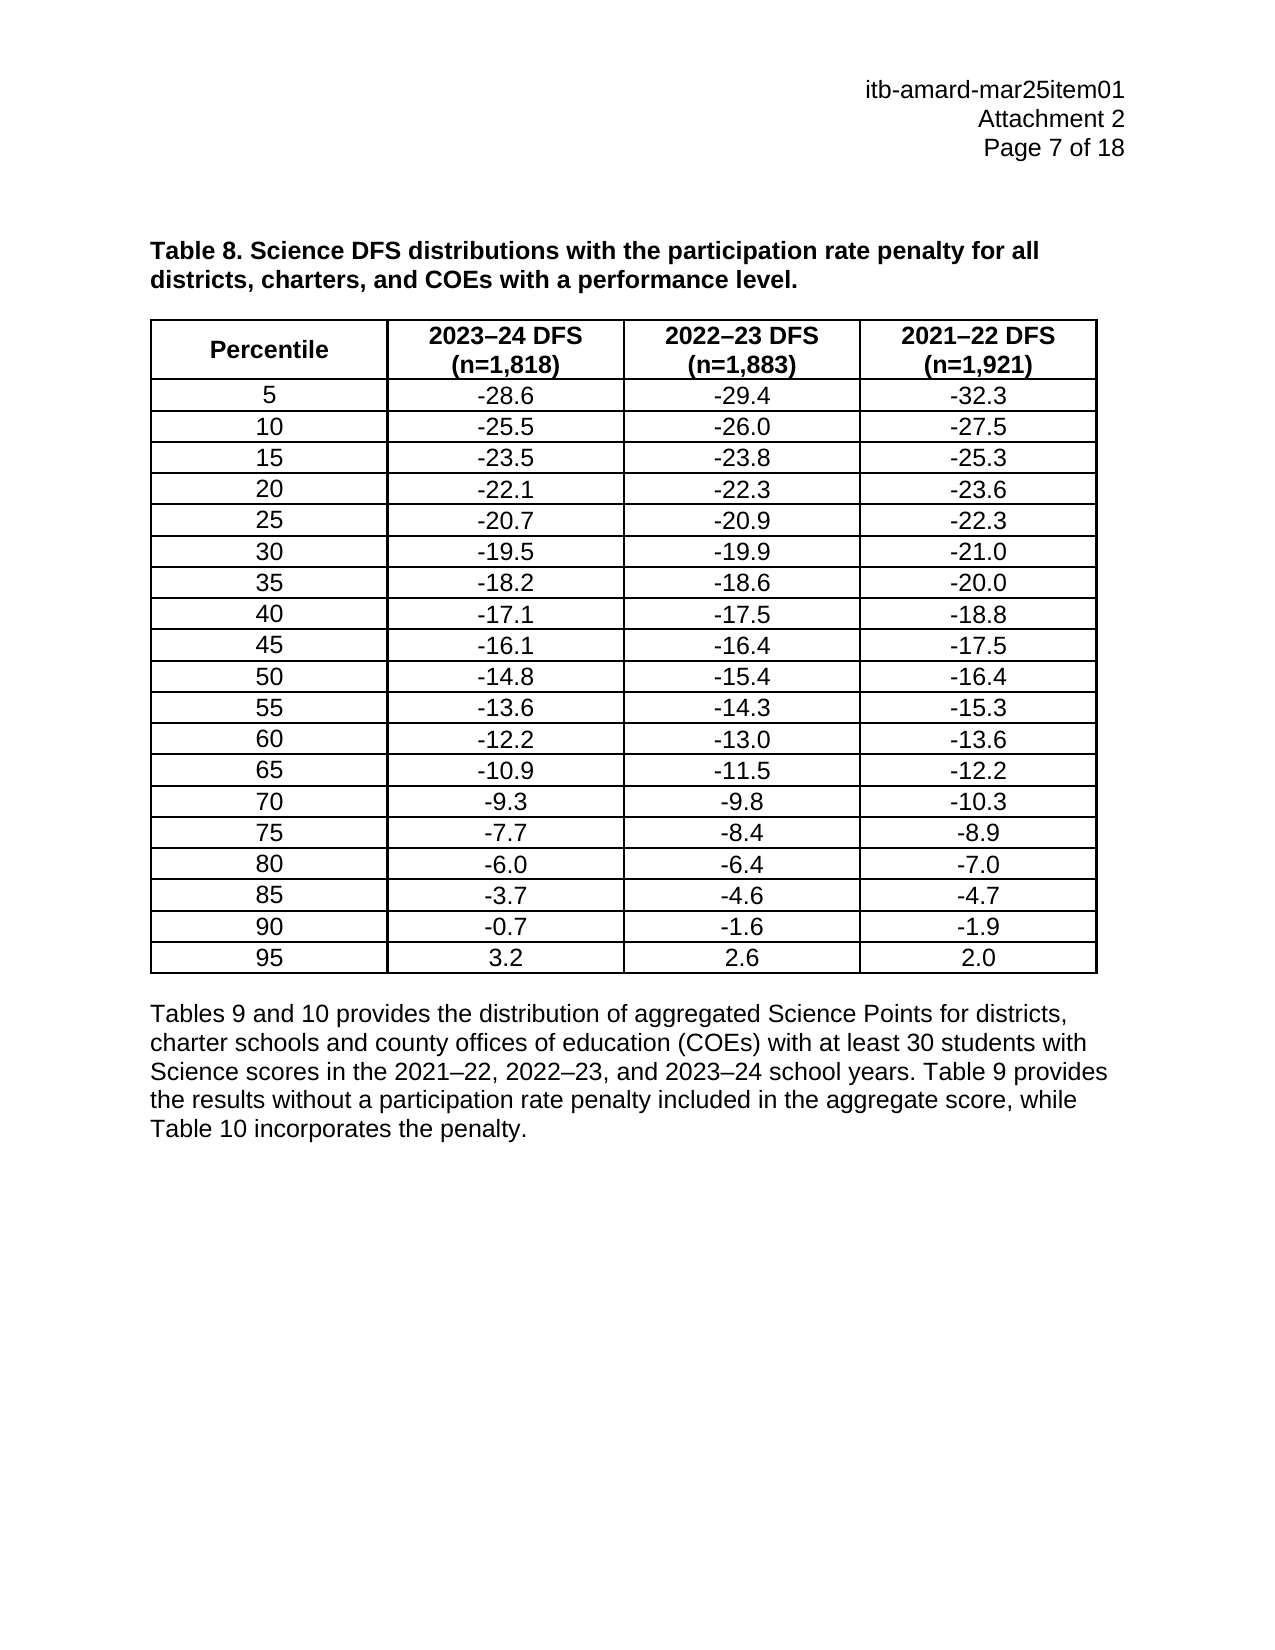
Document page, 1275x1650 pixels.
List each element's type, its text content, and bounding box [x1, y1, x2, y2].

table_cell -9.3 [389, 787, 623, 816]
table_cell 45 [152, 630, 386, 659]
table_cell -4.7 [861, 880, 1095, 909]
table_cell -13.6 [389, 693, 623, 722]
table_cell -22.1 [389, 474, 623, 503]
table_cell 5 [152, 380, 386, 409]
table_cell -18.6 [625, 568, 859, 597]
table_cell -17.5 [861, 630, 1095, 659]
table_cell -11.5 [625, 755, 859, 784]
table_cell -19.5 [389, 537, 623, 566]
table_cell -22.3 [861, 505, 1095, 534]
table_cell -8.9 [861, 818, 1095, 847]
table_cell 40 [152, 599, 386, 628]
table_cell -19.9 [625, 537, 859, 566]
table_cell 15 [152, 443, 386, 472]
table_cell 2.6 [625, 943, 859, 972]
table_cell -7.0 [861, 849, 1095, 878]
table_header 2023–24 DFS (n=1,818) [389, 321, 623, 378]
table_cell -7.7 [389, 818, 623, 847]
table_cell -18.2 [389, 568, 623, 597]
table_cell -25.5 [389, 412, 623, 441]
table_cell -1.9 [861, 912, 1095, 941]
table_cell -27.5 [861, 412, 1095, 441]
text Tables 9 and 10 provides the distribution of aggregated Science Points for districts, charter schools and county offices of education (COEs) with at least 30 students with Science scores in the 2021–22, 2022–23, and 2023–24 school years. Table 9 provides the results without a participation rate penalty included in the aggregate score, while Table 10 incorporates the penalty. [150, 999, 1125, 1143]
table_cell -23.8 [625, 443, 859, 472]
table_cell -20.9 [625, 505, 859, 534]
subtitle Table 8. Science DFS distributions with the participation rate penalty for all districts, charters, and COEs with a performance level. [150, 236, 1125, 294]
table_cell -13.0 [625, 724, 859, 753]
table_cell -26.0 [625, 412, 859, 441]
table_cell -12.2 [861, 755, 1095, 784]
table_cell 10 [152, 412, 386, 441]
table_cell -15.3 [861, 693, 1095, 722]
table_cell -8.4 [625, 818, 859, 847]
table_cell -1.6 [625, 912, 859, 941]
table_cell -9.8 [625, 787, 859, 816]
table_cell 35 [152, 568, 386, 597]
table_header 2022–23 DFS (n=1,883) [625, 321, 859, 378]
table_cell -15.4 [625, 662, 859, 691]
table_cell -13.6 [861, 724, 1095, 753]
table_cell -14.8 [389, 662, 623, 691]
table_cell -20.7 [389, 505, 623, 534]
table_cell 90 [152, 912, 386, 941]
table_cell -22.3 [625, 474, 859, 503]
table_cell -0.7 [389, 912, 623, 941]
table_cell -6.0 [389, 849, 623, 878]
table_cell 55 [152, 693, 386, 722]
table_cell 80 [152, 849, 386, 878]
table_cell -16.4 [861, 662, 1095, 691]
table_cell -10.9 [389, 755, 623, 784]
table_cell 25 [152, 505, 386, 534]
table_cell -10.3 [861, 787, 1095, 816]
table_cell -32.3 [861, 380, 1095, 409]
table_cell 75 [152, 818, 386, 847]
table_cell 70 [152, 787, 386, 816]
table_cell -6.4 [625, 849, 859, 878]
table_cell -17.1 [389, 599, 623, 628]
table_cell 20 [152, 474, 386, 503]
table_cell 60 [152, 724, 386, 753]
table_cell 65 [152, 755, 386, 784]
table_cell -16.4 [625, 630, 859, 659]
table_cell -16.1 [389, 630, 623, 659]
table_cell -17.5 [625, 599, 859, 628]
table_cell -12.2 [389, 724, 623, 753]
table_cell -23.6 [861, 474, 1095, 503]
table_cell 95 [152, 943, 386, 972]
table_cell 2.0 [861, 943, 1095, 972]
table_cell -20.0 [861, 568, 1095, 597]
table_cell 3.2 [389, 943, 623, 972]
table_header 2021–22 DFS (n=1,921) [861, 321, 1095, 378]
table_cell -14.3 [625, 693, 859, 722]
table_cell -25.3 [861, 443, 1095, 472]
table_cell -28.6 [389, 380, 623, 409]
table_cell 50 [152, 662, 386, 691]
table_cell -29.4 [625, 380, 859, 409]
table_cell -3.7 [389, 880, 623, 909]
table_header Percentile [152, 321, 386, 378]
table_cell 85 [152, 880, 386, 909]
table_cell -4.6 [625, 880, 859, 909]
table_cell 30 [152, 537, 386, 566]
table_cell -18.8 [861, 599, 1095, 628]
table_cell -23.5 [389, 443, 623, 472]
table_cell -21.0 [861, 537, 1095, 566]
